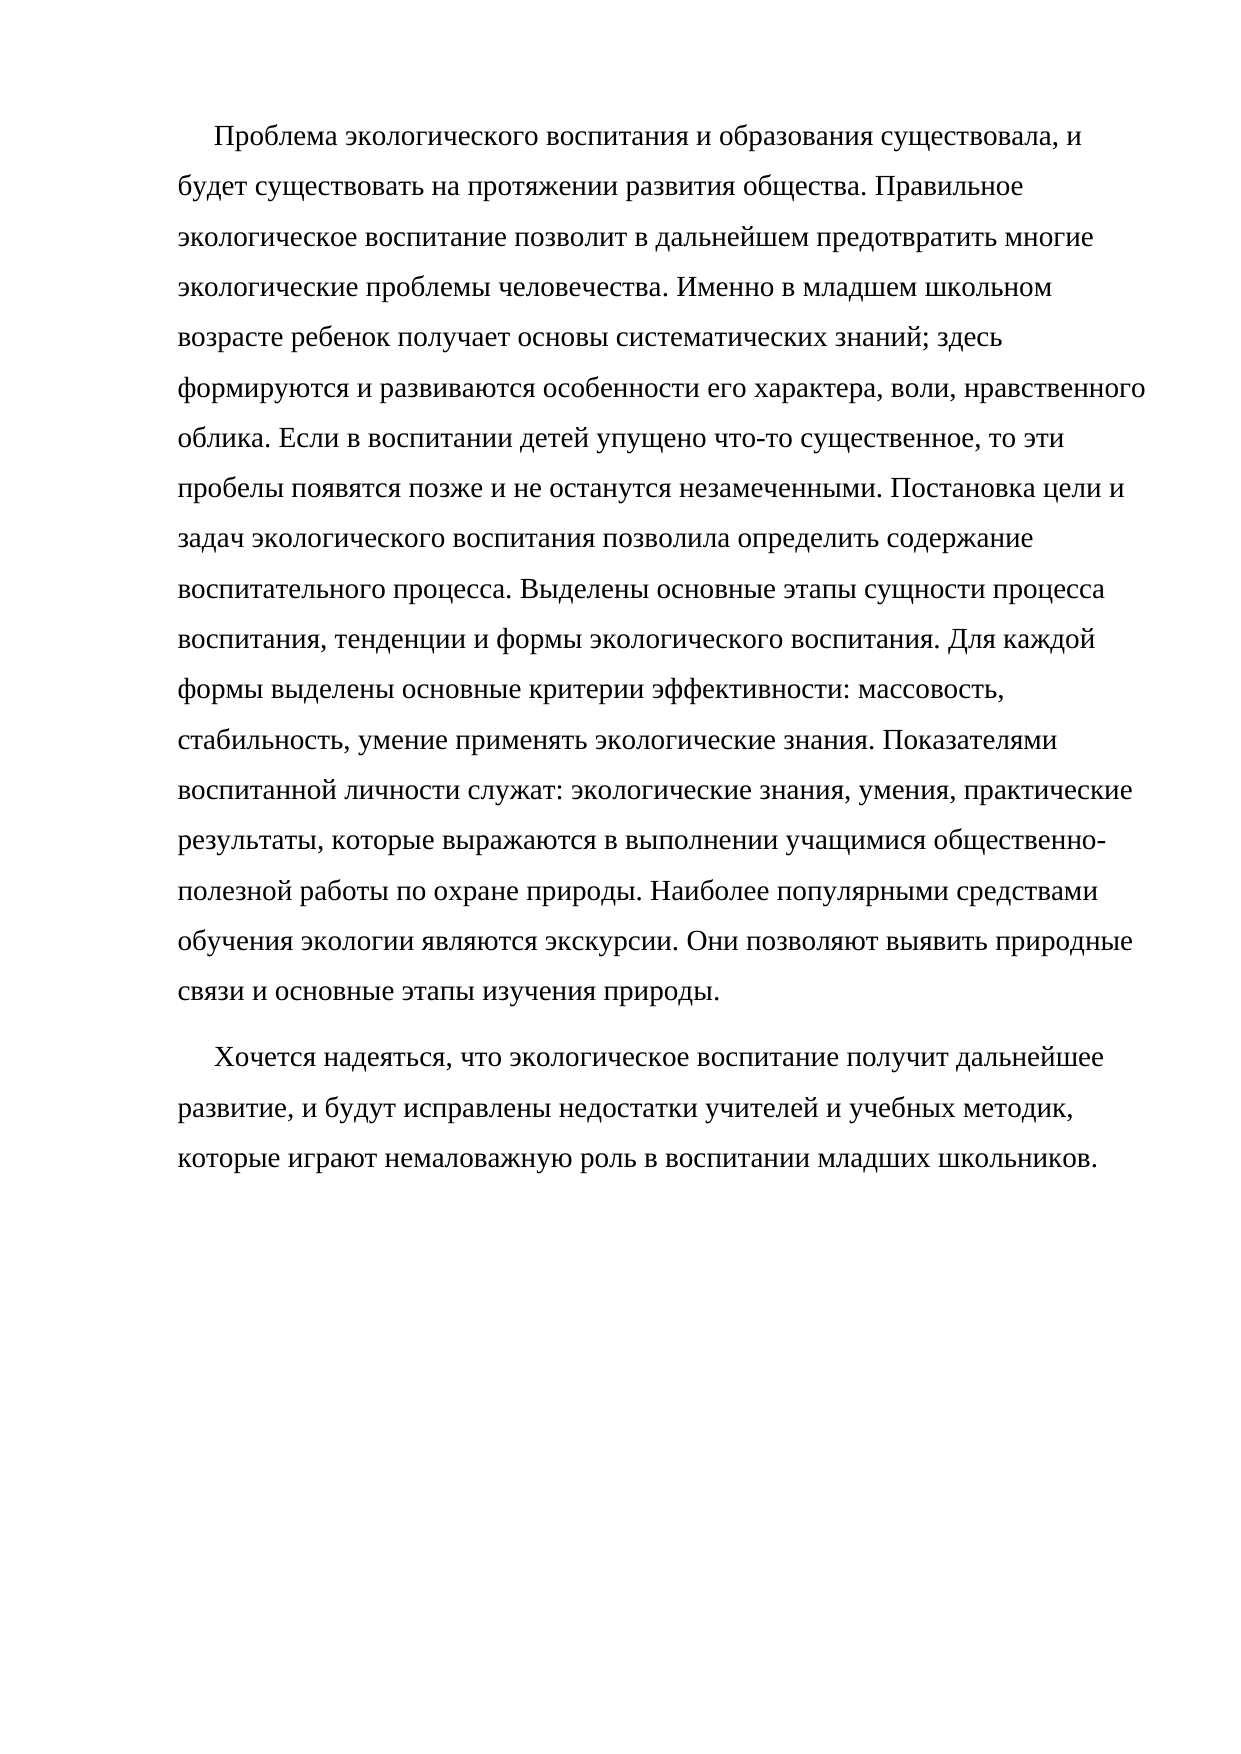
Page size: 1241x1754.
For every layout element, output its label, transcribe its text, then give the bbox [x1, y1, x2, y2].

text Хочется надеяться, что экологическое воспитание получит дальнейшее развитие, и будут исправлены недостатки учителей и учебных методик, которые играют немаловажную роль в воспитании младших школьников. [177, 1039, 1152, 1173]
text Проблема экологического воспитания и образования существовала, и будет существовать на протяжении развития общества. Правильное экологическое воспитание позволит в дальнейшем предотвратить многие экологические проблемы человечества. Именно в младшем школьном возрасте ребенок получает основы систематических знаний; здесь формируются и развиваются особенности его характера, воли, нравственного облика. Если в воспитании детей упущено что-то существенное, то эти пробелы появятся позже и не останутся незамеченными. Постановка цели и задач экологического воспитания позволила определить содержание воспитательного процесса. Выделены основные этапы сущности процесса воспитания, тенденции и формы экологического воспитания. Для каждой формы выделены основные критерии эффективности: массовость, стабильность, умение применять экологические знания. Показателями воспитанной личности служат: экологические знания, умения, практические результаты, которые выражаются в выполнении учащимися общественно-полезной работы по охране природы. Наиболее популярными средствами обучения экологии являются экскурсии. Они позволяют выявить природные связи и основные этапы изучения природы. [177, 118, 1152, 1007]
